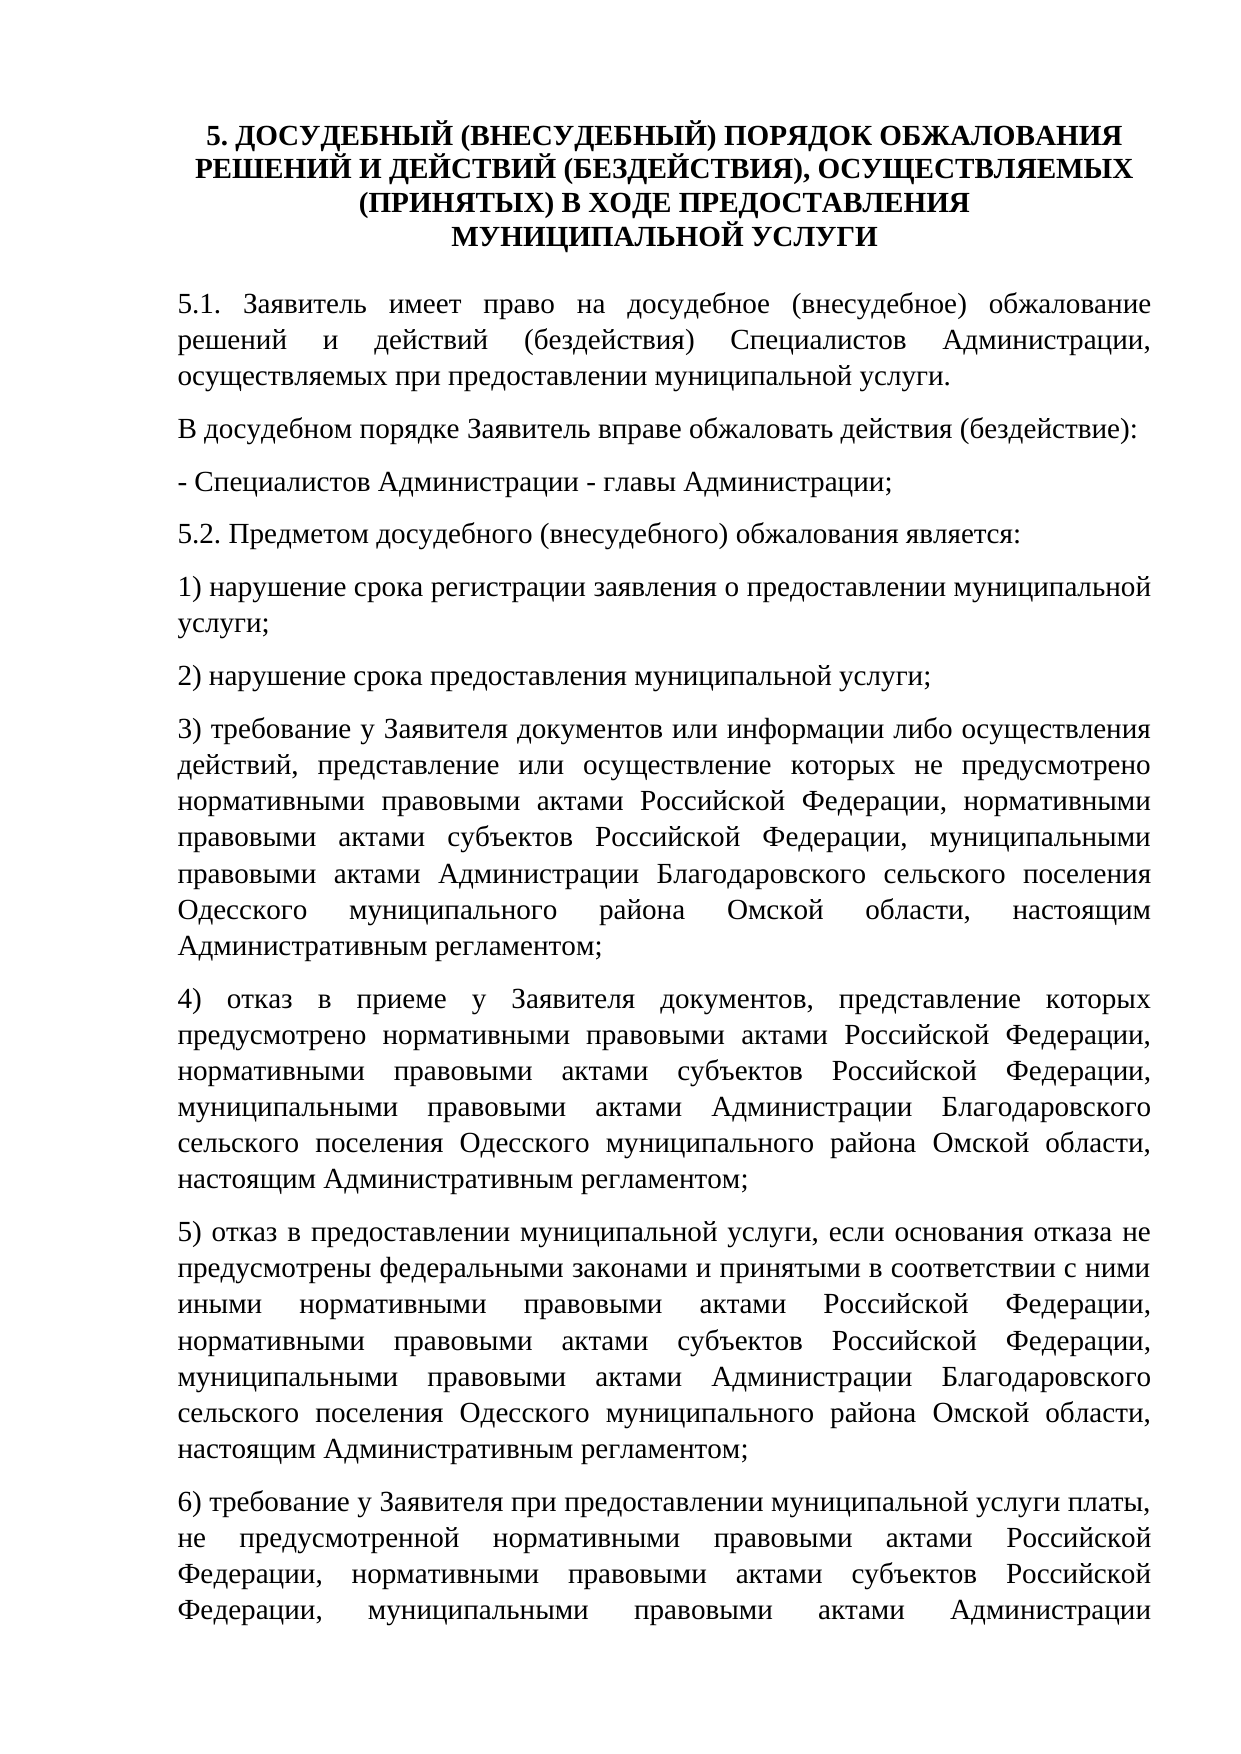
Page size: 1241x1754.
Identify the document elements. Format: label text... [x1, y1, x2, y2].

text 2) нарушение срока предоставления муниципальной услуги; [177, 658, 1152, 692]
text 1) нарушение срока регистрации заявления о предоставлении муниципальной услуги; [177, 569, 1152, 639]
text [177, 1484, 1152, 1626]
text 5) отказ в предоставлении муниципальной услуги, если основания отказа не предусмотрены федеральными законами и принятыми в соответствии с ними иными нормативными правовыми актами Российской Федерации, нормативными правовыми актами субъектов Российской Федерации, муниципальными правовыми актами Администрации Благодаровского сельского поселения Одесского муниципального района Омской области, настоящим Административным регламентом; [177, 1214, 1152, 1465]
text 5.2. Предметом досудебного (внесудебного) обжалования является: [177, 517, 1152, 550]
text МУНИЦИПАЛЬНОЙ УСЛУГИ [177, 219, 1152, 252]
text - Специалистов Администрации - главы Администрации; [177, 464, 1152, 497]
text 5.1. Заявитель имеет право на досудебное (внесудебное) обжалование решений и действий (бездействия) Специалистов Администрации, осуществляемых при предоставлении муниципальной услуги. [177, 286, 1152, 392]
text 4) отказ в приеме у Заявителя документов, представление которых предусмотрено нормативными правовыми актами Российской Федерации, нормативными правовыми актами субъектов Российской Федерации, муниципальными правовыми актами Администрации Благодаровского сельского поселения Одесского муниципального района Омской области, настоящим Административным регламентом; [177, 981, 1152, 1195]
text В досудебном порядке Заявитель вправе обжаловать действия (бездействие): [177, 411, 1152, 444]
text 5. ДОСУДЕБНЫЙ (ВНЕСУДЕБНЫЙ) ПОРЯДОК ОБЖАЛОВАНИЯ РЕШЕНИЙ И ДЕЙСТВИЙ (БЕЗДЕЙСТВИЯ), ОСУЩЕСТВЛЯЕМЫХ (ПРИНЯТЫХ) В ХОДЕ ПРЕДОСТАВЛЕНИЯ [177, 118, 1152, 219]
text 3) требование у Заявителя документов или информации либо осуществления действий, представление или осуществление которых не предусмотрено нормативными правовыми актами Российской Федерации, нормативными правовыми актами субъектов Российской Федерации, муниципальными правовыми актами Администрации Благодаровского сельского поселения Одесского муниципального района Омской области, настоящим Административным регламентом; [177, 711, 1152, 962]
